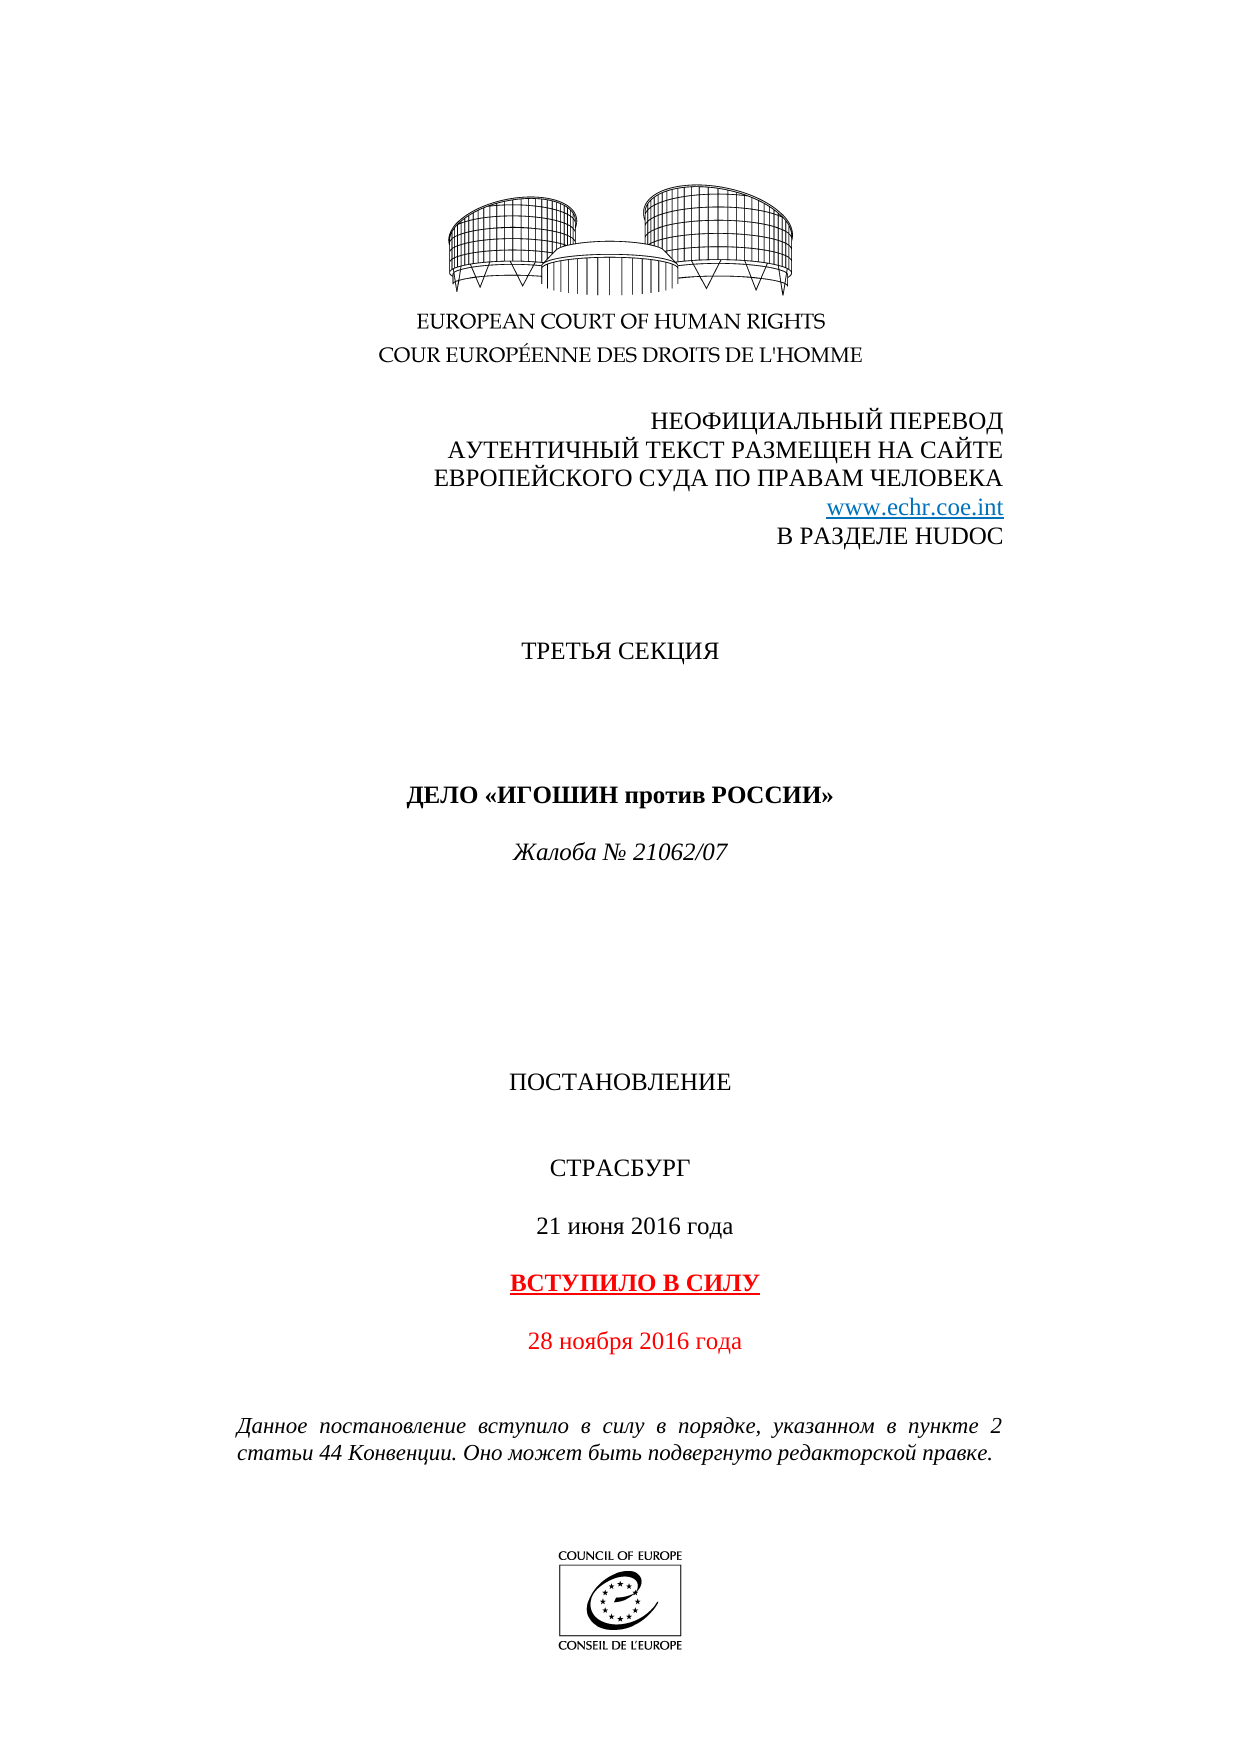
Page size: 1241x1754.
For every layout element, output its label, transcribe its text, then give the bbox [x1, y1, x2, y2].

text В РАЗДЕЛЕ HUDOC [237, 521, 1003, 550]
text www.echr.coe.int [237, 492, 1003, 521]
text ВСТУПИЛО В СИЛУ [237, 1268, 1003, 1297]
text АУТЕНТИЧНЫЙ ТЕКСТ РАЗМЕЩЕН НА САЙТЕ [237, 435, 1003, 463]
text Жалоба № 21062/07 [237, 837, 1003, 866]
text Данное постановление вступило в силу в порядке, указанном в пункте 2 статьи 44 Конвенции. Оно может быть подвергнуто редакторской правке. [237, 1412, 1003, 1465]
text НЕОФИЦИАЛЬНЫЙ ПЕРЕВОД [237, 406, 1003, 435]
text 21 июня 2016 года [237, 1211, 1003, 1240]
picture [377, 177, 864, 378]
text ПОСТАНОВЛЕНИЕ [237, 1067, 1003, 1096]
text 28 ноября 2016 года [237, 1326, 1003, 1355]
text ТРЕТЬЯ СЕКЦИЯ [237, 636, 1003, 665]
text ДЕЛО «ИГОШИН против РОССИИ» [237, 780, 1003, 808]
text СТРАСБУРГ [237, 1153, 1003, 1182]
picture [556, 1548, 684, 1651]
text ЕВРОПЕЙСКОГО СУДА ПО ПРАВАМ ЧЕЛОВЕКА [237, 463, 1003, 492]
